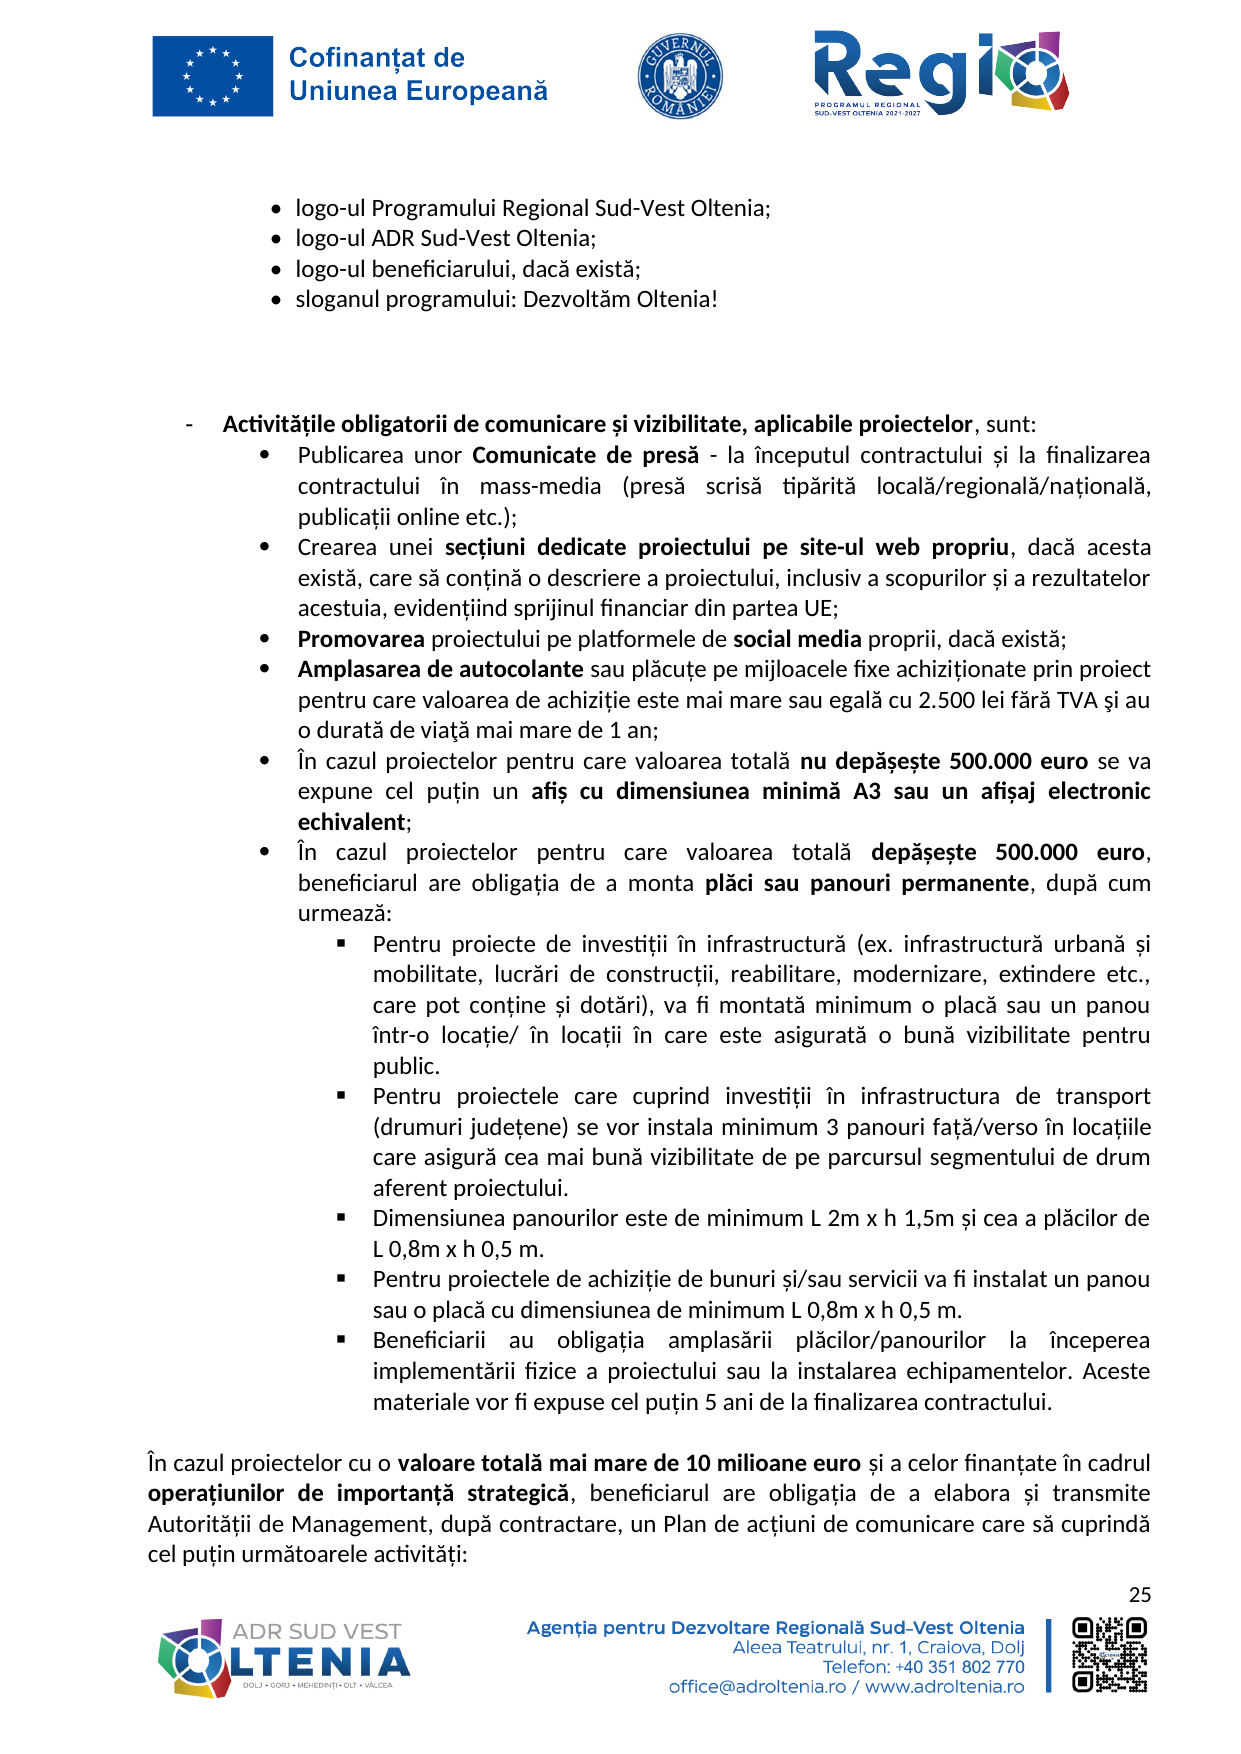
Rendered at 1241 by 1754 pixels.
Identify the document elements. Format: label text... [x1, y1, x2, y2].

list Beneficiarii au obligația amplasării plăcilor/panourilor la începerea implementării fizice a proiectului sau la instalarea echipamentelor. Aceste materiale vor fi expuse cel puțin 5 ani de la finalizarea contractului. [335, 1325, 1152, 1416]
list Dimensiunea panourilor este de minimum L 2m x h 1,5m și cea a plăcilor de L 0,8m x h 0,5 m. [335, 1203, 1152, 1264]
picture [812, 29, 1071, 119]
list În cazul proiectelor pentru care valoarea totală depășește 500.000 euro, beneficiarul are obligația de a monta plăci sau panouri permanente, după cum urmează: [260, 836, 1152, 928]
list Promovarea proiectului pe platformele de social media proprii, dacă există; [260, 623, 1152, 653]
picture [148, 1608, 1152, 1706]
picture [147, 31, 550, 120]
list Publicarea unor Comunicate de presă - la începutul contractului și la finalizarea contractului în mass-media (presă scrisă tipărită locală/regională/națională, publicații online etc.); [260, 439, 1152, 531]
list Crearea unei secțiuni dedicate proiectului pe site-ul web propriu, dacă acesta există, care să conțină o descriere a proiectului, inclusiv a scopurilor și a rezultatelor acestuia, evidențiind sprijinul financiar din partea UE; [260, 531, 1152, 623]
list Amplasarea de autocolante sau plăcuțe pe mijloacele fixe achiziționate prin proiect pentru care valoarea de achiziție este mai mare sau egală cu 2.500 lei fără TVA şi au o durată de viaţă mai mare de 1 an; [260, 653, 1152, 745]
list Pentru proiectele care cuprind investiții în infrastructura de transport (drumuri județene) se vor instala minimum 3 panouri față/verso în locațiile care asigură cea mai bună vizibilitate de pe parcursul segmentului de drum aferent proiectului. [335, 1081, 1152, 1203]
list În cazul proiectelor pentru care valoarea totală nu depășește 500.000 euro se va expune cel puțin un afiș cu dimensiunea minimă A3 sau un afișaj electronic echivalent; [260, 745, 1152, 836]
list Pentru proiecte de investiții în infrastructură (ex. infrastructură urbană și mobilitate, lucrări de construcții, reabilitare, modernizare, extindere etc., care pot conține și dotări), va fi montată minimum o placă sau un panou într-o locație/ în locații în care este asigurată o bună vizibilitate pentru public. [335, 928, 1152, 1081]
text • logo-ul ADR Sud-Vest Oltenia; [148, 222, 1152, 253]
list Pentru proiectele de achiziție de bunuri și/sau servicii va fi instalat un panou sau o placă cu dimensiunea de minimum L 0,8m x h 0,5 m. [335, 1264, 1152, 1325]
text • logo-ul beneficiarului, dacă există; [148, 253, 1152, 283]
list Activitățile obligatorii de comunicare și vizibilitate, aplicabile proiectelor, sunt: [185, 406, 1152, 439]
text • logo-ul Programului Regional Sud-Vest Oltenia; [148, 192, 1152, 222]
picture [633, 31, 728, 121]
text În cazul proiectelor cu o valoare totală mai mare de 10 milioane euro și a celor finanțate în cadrul operațiunilor de importanță strategică, beneficiarul are obligația de a elabora și transmite Autorității de Management, după contractare, un Plan de acțiuni de comunicare care să cuprindă cel puțin următoarele activități: [148, 1447, 1152, 1569]
text • sloganul programului: Dezvoltăm Oltenia! [148, 283, 1152, 314]
